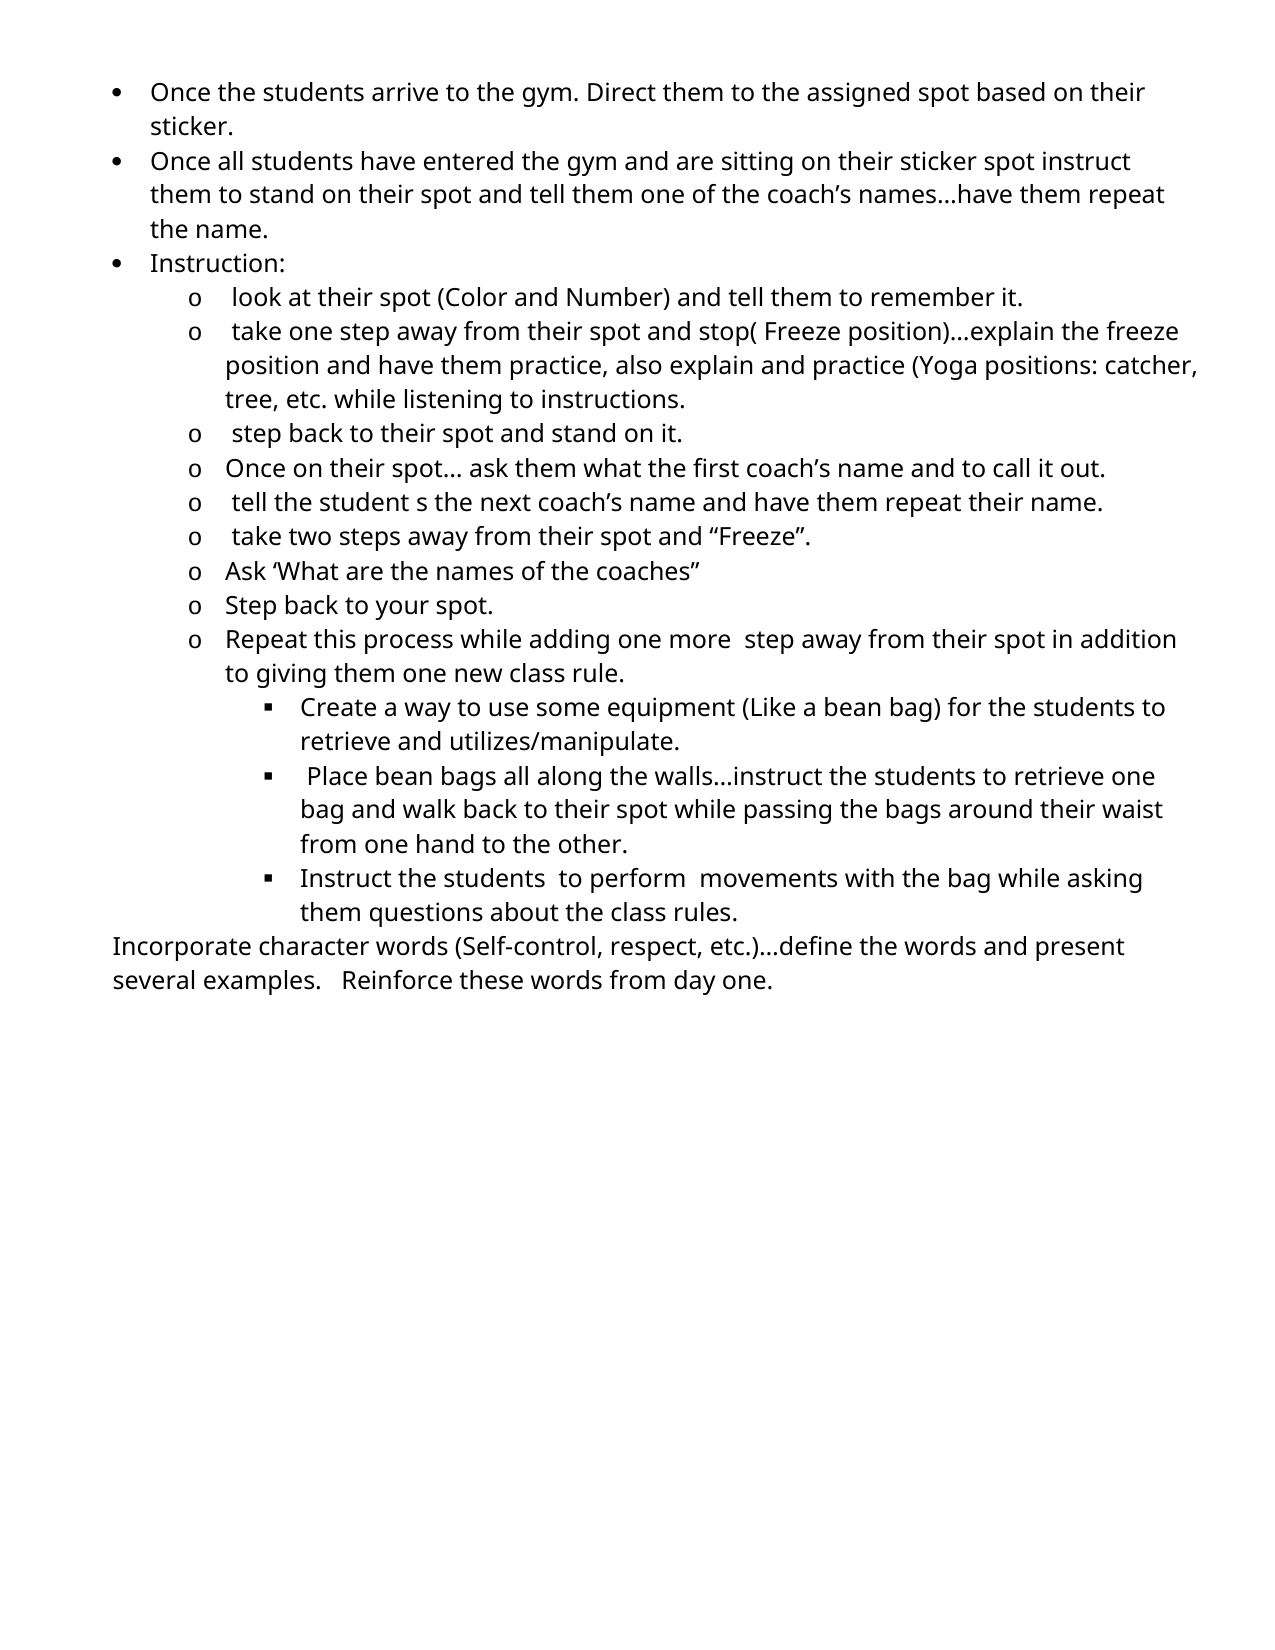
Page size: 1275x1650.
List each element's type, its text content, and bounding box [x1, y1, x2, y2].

list take two steps away from their spot and “Freeze”. [187, 519, 1200, 553]
list Once on their spot… ask them what the first coach’s name and to call it out. [187, 450, 1200, 484]
list step back to their spot and stand on it. [187, 416, 1200, 450]
list look at their spot (Color and Number) and tell them to remember it. [187, 279, 1200, 314]
list take one step away from their spot and stop( Freeze position)…explain the freeze position and have them practice, also explain and practice (Yoga positions: catcher, tree, etc. while listening to instructions. [187, 314, 1200, 416]
list Create a way to use some equipment (Like a bean bag) for the students to retrieve and utilizes/manipulate. [262, 690, 1200, 758]
list Place bean bags all along the walls…instruct the students to retrieve one bag and walk back to their spot while passing the bags around their waist from one hand to the other. [262, 758, 1200, 860]
list tell the student s the next coach’s name and have them repeat their name. [187, 484, 1200, 519]
list Instruct the students to perform movements with the bag while asking them questions about the class rules. [262, 860, 1200, 928]
list Ask ‘What are the names of the coaches” [187, 553, 1200, 587]
list Once the students arrive to the gym. Direct them to the assigned spot based on their sticker. [112, 75, 1200, 143]
list Repeat this process while adding one more step away from their spot in addition to giving them one new class rule. [187, 622, 1200, 690]
list Step back to your spot. [187, 587, 1200, 622]
list Instruction: [112, 245, 1200, 279]
text Incorporate character words (Self-control, respect, etc.)…define the words and present several examples. Reinforce these words from day one. [112, 928, 1200, 997]
list Once all students have entered the gym and are sitting on their sticker spot instruct them to stand on their spot and tell them one of the coach’s names…have them repeat the name. [112, 143, 1200, 245]
